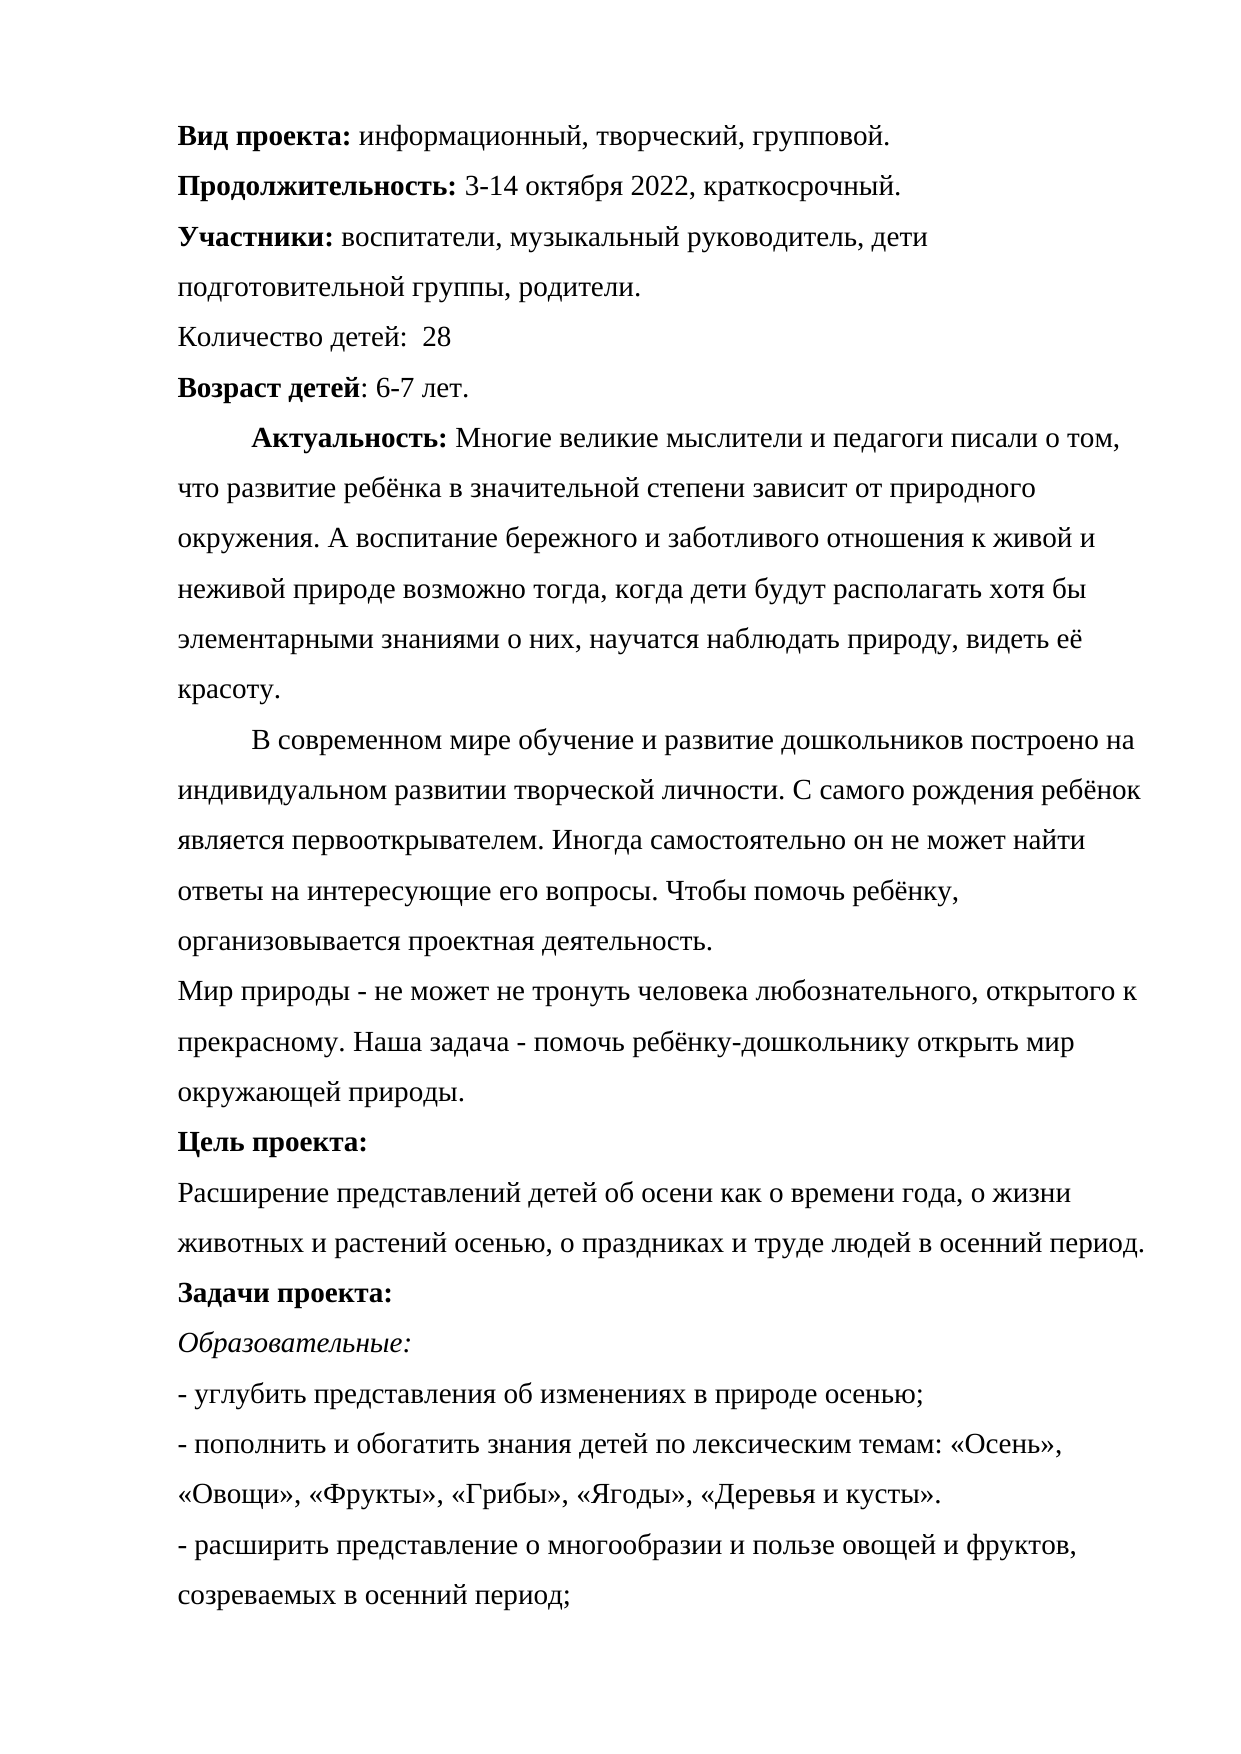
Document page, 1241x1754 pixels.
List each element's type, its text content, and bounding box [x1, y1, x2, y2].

text Количество детей: 28 Возраст детей: 6-7 лет. [177, 319, 1152, 403]
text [177, 973, 1152, 1611]
text Вид проекта: информационный, творческий, групповой. Продолжительность: 3-14 октября 2022, краткосрочный. Участники: воспитатели, музыкальный руководитель, дети подготовительной группы, родители. [177, 118, 1152, 303]
text Актуальность: Многие великие мыслители и педагоги писали о том, что развитие ребёнка в значительной степени зависит от природного окружения. А воспитание бережного и заботливого отношения к живой и неживой природе возможно тогда, когда дети будут располагать хотя бы элементарными знаниями о них, научатся наблюдать природу, видеть её красоту. [177, 420, 1152, 705]
text В современном мире обучение и развитие дошкольников построено на индивидуальном развитии творческой личности. С самого рождения ребёнок является первооткрывателем. Иногда самостоятельно он не может найти ответы на интересующие его вопросы. Чтобы помочь ребёнку, организовывается проектная деятельность. [177, 722, 1152, 957]
